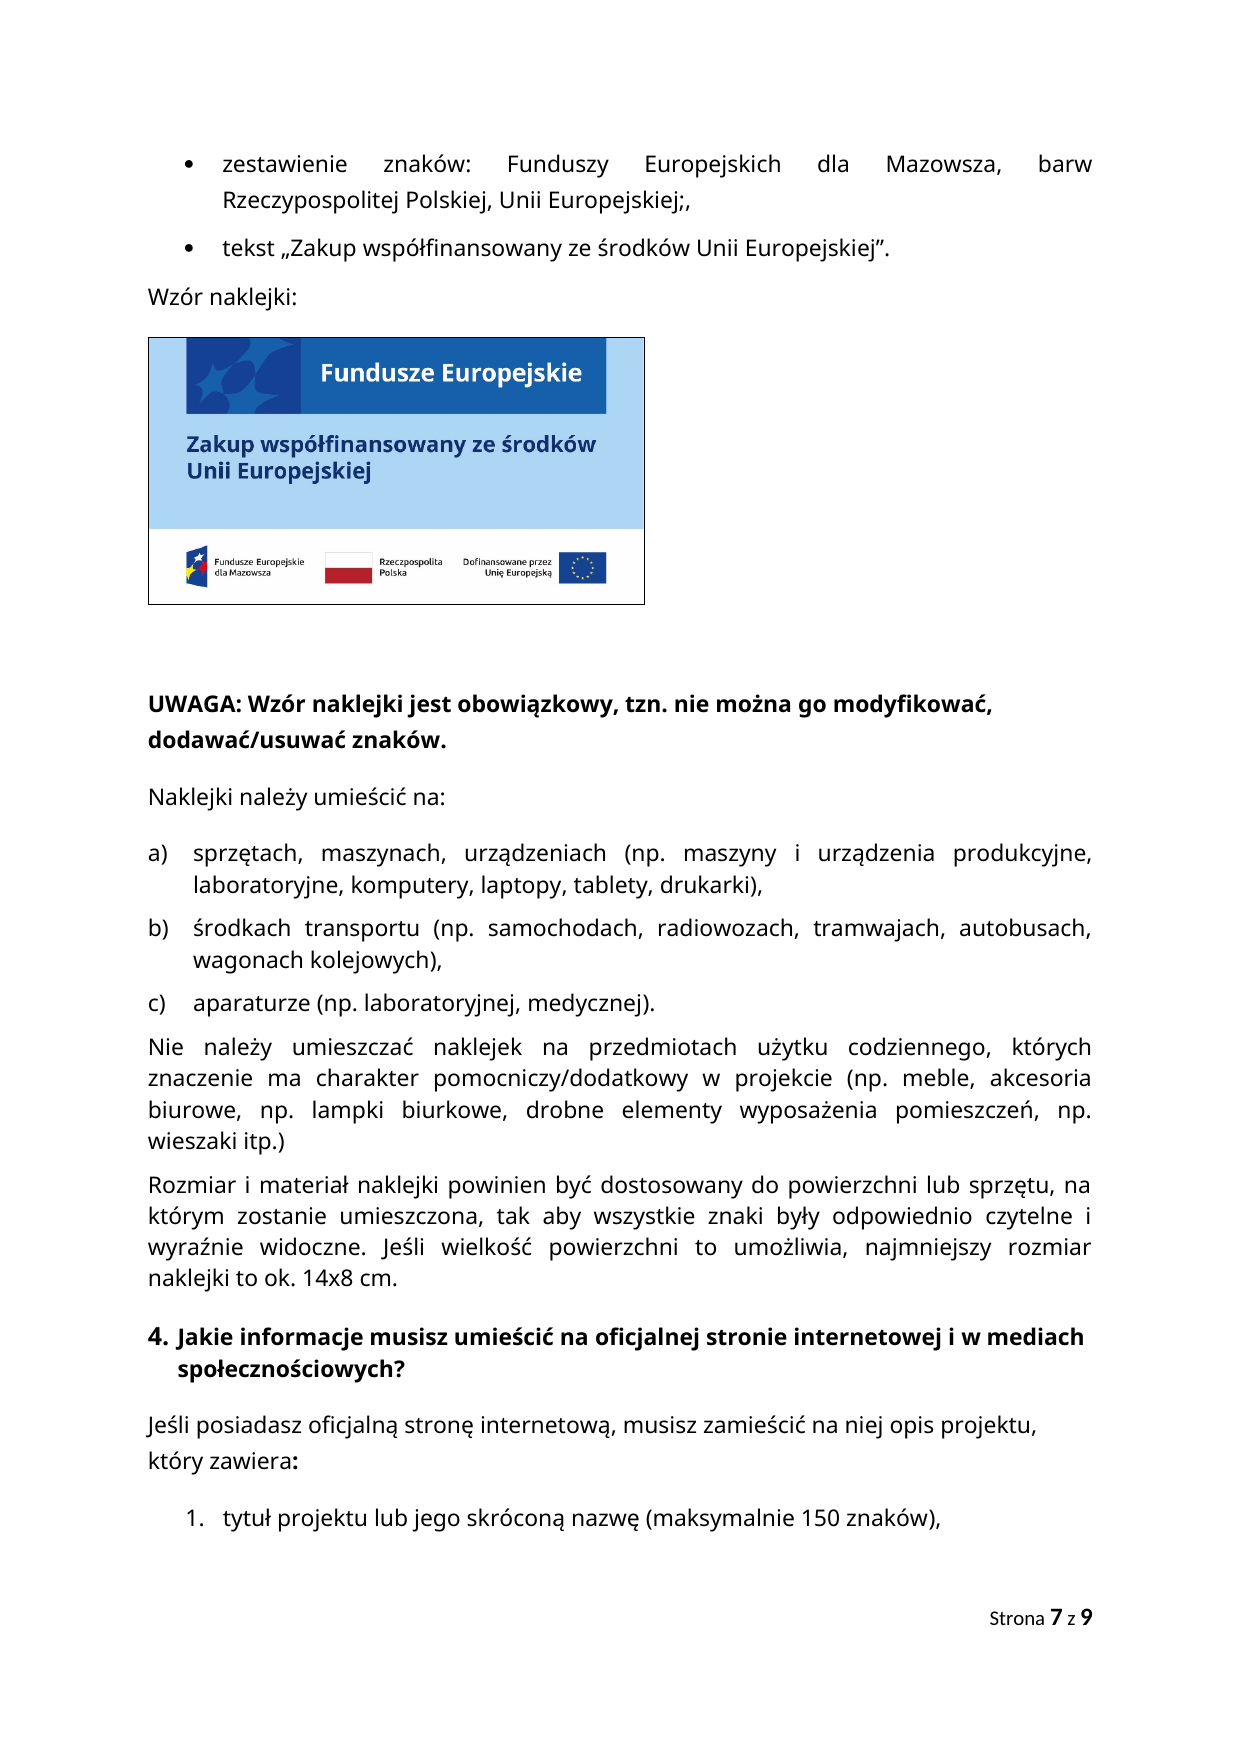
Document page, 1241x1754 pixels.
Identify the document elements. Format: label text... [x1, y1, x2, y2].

list tekst „Zakup współfinansowany ze środków Unii Europejskiej”. [185, 232, 1093, 263]
text UWAGA: Wzór naklejki jest obowiązkowy, tzn. nie można go modyfikować, dodawać/usuwać znaków. [148, 688, 1093, 755]
text Jeśli posiadasz oficjalną stronę internetową, musisz zamieścić na niej opis projektu, który zawiera: [148, 1409, 1093, 1476]
text Nie należy umieszczać naklejek na przedmiotach użytku codziennego, których znaczenie ma charakter pomocniczy/dodatkowy w projekcie (np. meble, akcesoria biurowe, np. lampki biurkowe, drobne elementy wyposażenia pomieszczeń, np. wieszaki itp.) [148, 1031, 1093, 1156]
list tytuł projektu lub jego skróconą nazwę (maksymalnie 150 znaków), [185, 1502, 1093, 1533]
picture [149, 338, 644, 604]
list aparaturze (np. laboratoryjnej, medycznej). [148, 987, 1093, 1019]
subtitle Jakie informacje musisz umieścić na oficjalnej stronie internetowej i w mediach społecznościowych? [148, 1319, 1093, 1384]
text Wzór naklejki: [148, 280, 1093, 312]
list sprzętach, maszynach, urządzeniach (np. maszyny i urządzenia produkcyjne, laboratoryjne, komputery, laptopy, tablety, drukarki), [148, 837, 1093, 900]
text Naklejki należy umieścić na: [148, 781, 1093, 812]
list środkach transportu (np. samochodach, radiowozach, tramwajach, autobusach, wagonach kolejowych), [148, 912, 1093, 975]
list zestawienie znaków: Funduszy Europejskich dla Mazowsza, barw Rzeczypospolitej Polskiej, Unii Europejskiej;, [185, 148, 1093, 215]
text Rozmiar i materiał naklejki powinien być dostosowany do powierzchni lub sprzętu, na którym zostanie umieszczona, tak aby wszystkie znaki były odpowiednio czytelne i wyraźnie widoczne. Jeśli wielkość powierzchni to umożliwia, najmniejszy rozmiar naklejki to ok. 14x8 cm. [148, 1169, 1093, 1294]
